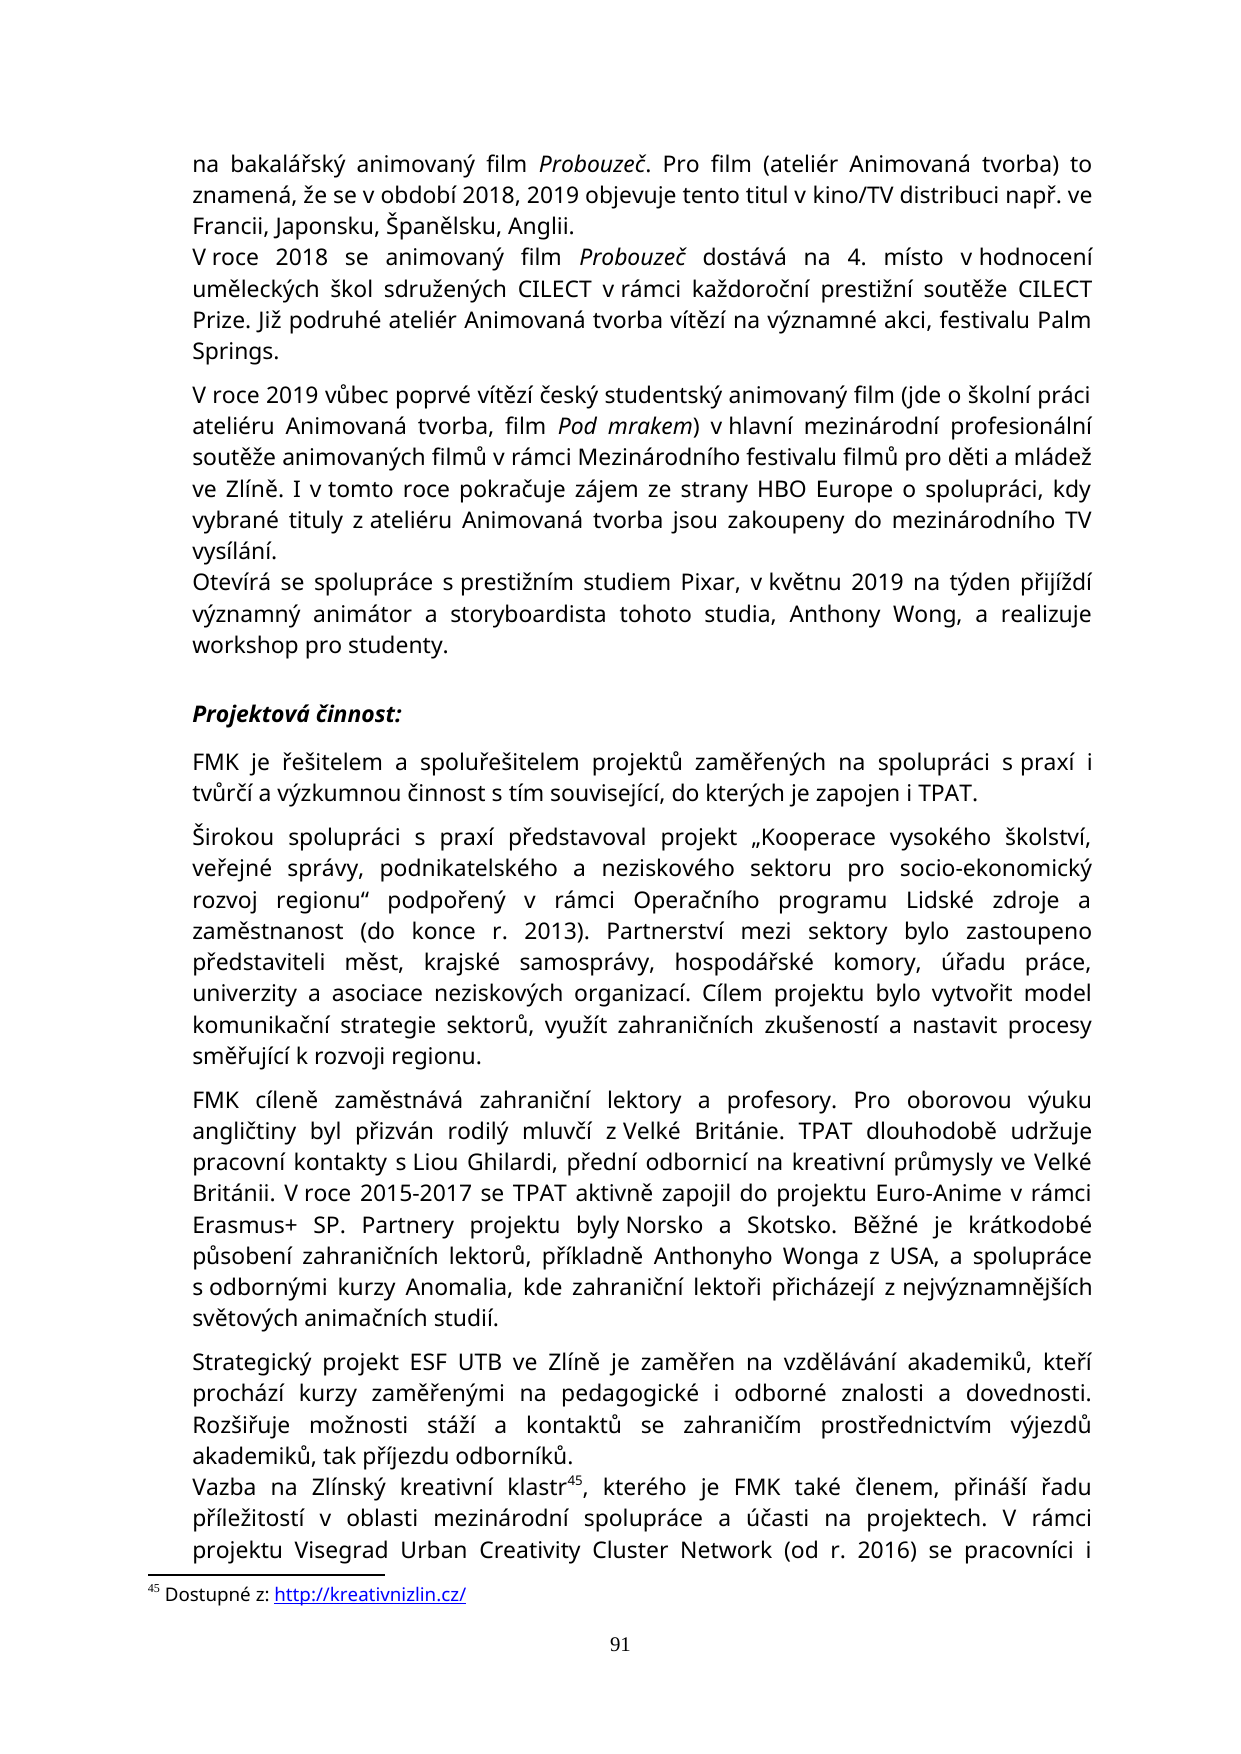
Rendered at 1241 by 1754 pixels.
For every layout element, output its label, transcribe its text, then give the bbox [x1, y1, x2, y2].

text Otevírá se spolupráce s prestižním studiem Pixar, v květnu 2019 na týden přijíždí významný animátor a storyboardista tohoto studia, Anthony Wong, a realizuje workshop pro studenty. [192, 566, 1093, 660]
text Strategický projekt ESF UTB ve Zlíně je zaměřen na vzdělávání akademiků, kteří prochází kurzy zaměřenými na pedagogické i odborné znalosti a dovednosti. Rozšiřuje možnosti stáží a kontaktů se zahraničím prostřednictvím výjezdů akademiků, tak příjezdu odborníků. [192, 1346, 1093, 1471]
text V roce 2018 se animovaný film Probouzeč dostává na 4. místo v hodnocení uměleckých škol sdružených CILECT v rámci každoroční prestižní soutěže CILECT Prize. Již podruhé ateliér Animovaná tvorba vítězí na významné akci, festivalu Palm Springs. [192, 241, 1093, 366]
text Širokou spolupráci s praxí představoval projekt „Kooperace vysokého školství, veřejné správy, podnikatelského a neziskového sektoru pro socio-ekonomický rozvoj regionu“ podpořený v rámci Operačního programu Lidské zdroje a zaměstnanost (do konce r. 2013). Partnerství mezi sektory bylo zastoupeno představiteli měst, krajské samosprávy, hospodářské komory, úřadu práce, univerzity a asociace neziskových organizací. Cílem projektu bylo vytvořit model komunikační strategie sektorů, využít zahraničních zkušeností a nastavit procesy směřující k rozvoji regionu. [192, 821, 1093, 1071]
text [192, 148, 1093, 241]
text Projektová činnost: [192, 698, 1093, 729]
text FMK cíleně zaměstnává zahraniční lektory a profesory. Pro oborovou výuku angličtiny byl přizván rodilý mluvčí z Velké Británie. TPAT dlouhodobě udržuje pracovní kontakty s Liou Ghilardi, přední odbornicí na kreativní průmysly ve Velké Británii. V roce 2015-2017 se TPAT aktivně zapojil do projektu Euro-Anime v rámci Erasmus+ SP. Partnery projektu byly Norsko a Skotsko. Běžné je krátkodobé působení zahraničních lektorů, příkladně Anthonyho Wonga z USA, a spolupráce s odbornými kurzy Anomalia, kde zahraniční lektoři přicházejí z nejvýznamnějších světových animačních studií. [192, 1083, 1093, 1333]
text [192, 1471, 1093, 1565]
text V roce 2019 vůbec poprvé vítězí český studentský animovaný film (jde o školní práci ateliéru Animovaná tvorba, film Pod mrakem) v hlavní mezinárodní profesionální soutěže animovaných filmů v rámci Mezinárodního festivalu filmů pro děti a mládež ve Zlíně. I v tomto roce pokračuje zájem ze strany HBO Europe o spolupráci, kdy vybrané tituly z ateliéru Animovaná tvorba jsou zakoupeny do mezinárodního TV vysílání. [192, 379, 1093, 566]
text FMK je řešitelem a spoluřešitelem projektů zaměřených na spolupráci s praxí i tvůrčí a výzkumnou činnost s tím související, do kterých je zapojen i TPAT. [192, 746, 1093, 808]
